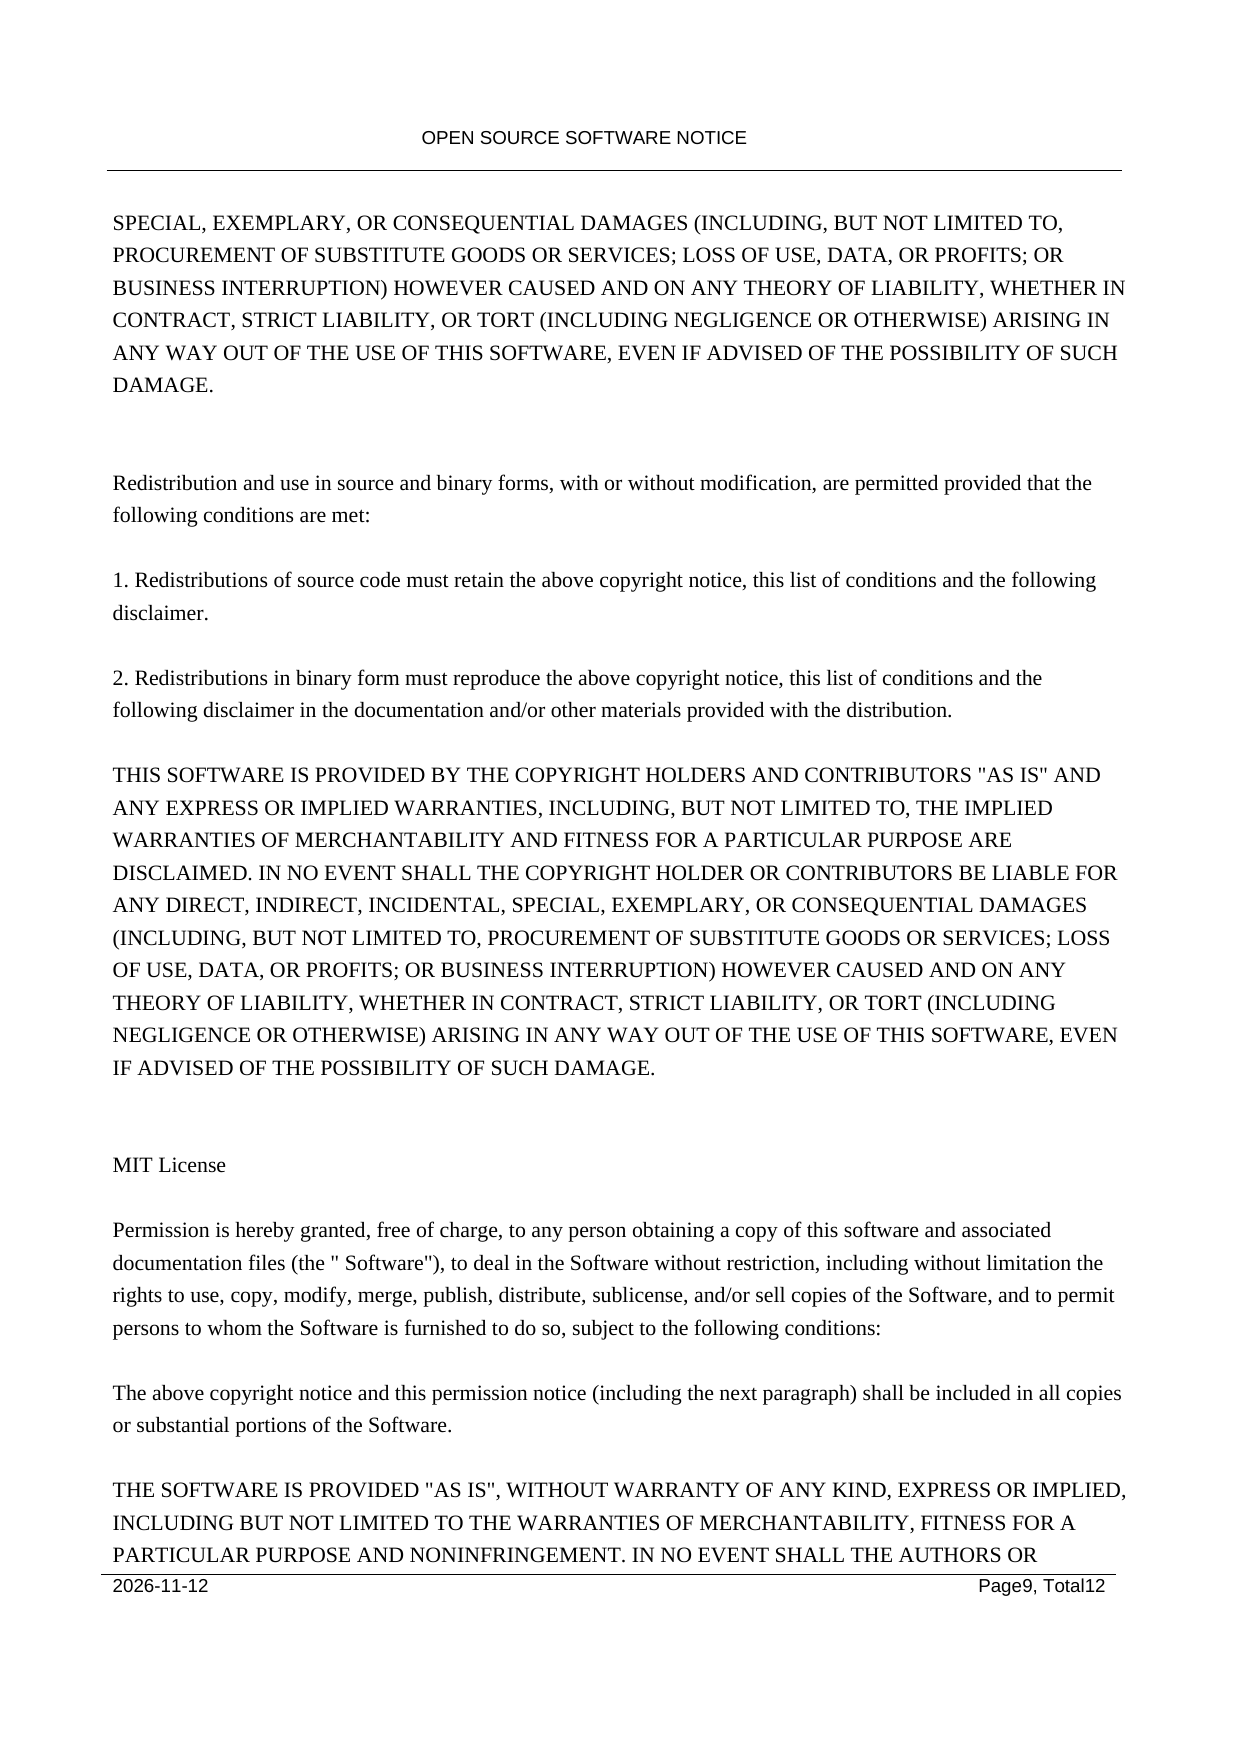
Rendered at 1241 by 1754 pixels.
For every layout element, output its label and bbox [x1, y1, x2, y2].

text [112, 206, 1128, 1571]
